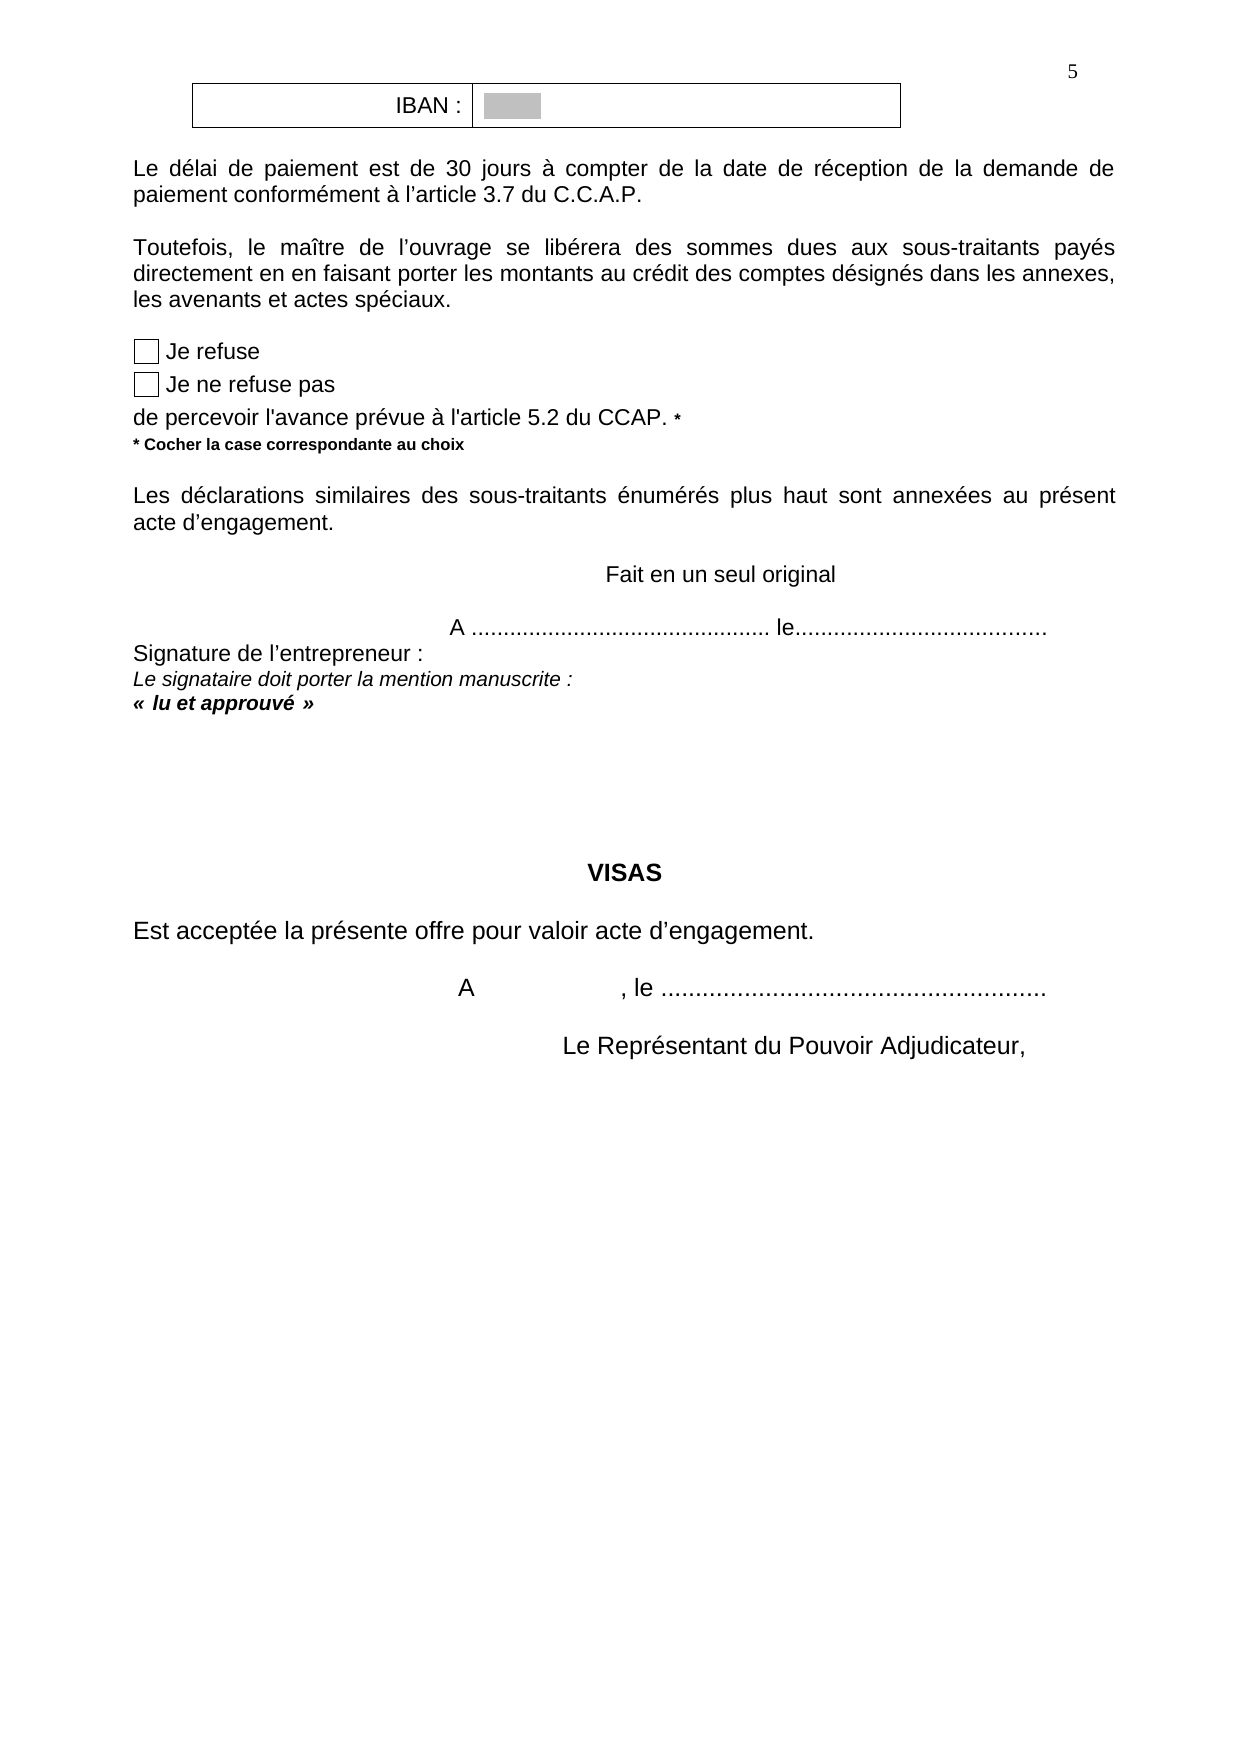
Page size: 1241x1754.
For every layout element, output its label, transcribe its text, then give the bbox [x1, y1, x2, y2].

text Les déclarations similaires des sous-traitants énumérés plus haut sont annexées au présent acte d’engagement. [133, 482, 1116, 535]
table_header IBAN : [193, 84, 472, 127]
text de percevoir l'avance prévue à l'article 5.2 du CCAP. * [133, 406, 1116, 431]
text A , le [458, 973, 1116, 1002]
text Signature de l’entrepreneur : [133, 640, 1116, 667]
text Est acceptée la présente offre pour valoir acte d’engagement. [133, 916, 1116, 944]
text Le signataire doit porter la mention manuscrite : [133, 667, 1116, 691]
text Le Représentant du Pouvoir Adjudicateur, [473, 1031, 1116, 1059]
text Je ne refuse pas [159, 372, 1116, 397]
text Fait en un seul original [605, 561, 1116, 587]
table_header [473, 84, 900, 127]
text VISAS [133, 858, 1116, 887]
text Toutefois, le maître de l’ouvrage se libérera des sommes dues aux sous-traitants payés directement en en faisant porter les montants au crédit des comptes désignés dans les annexes, les avenants et actes spéciaux. [133, 234, 1116, 313]
text Je refuse [159, 339, 1116, 364]
text A ............................................... le [443, 614, 1116, 640]
text Le délai de paiement est de 30 jours à compter de la date de réception de la demande de paiement conformément à l’article 3.7 du C.C.A.P. [133, 154, 1116, 207]
text * Cocher la case correspondante au choix [133, 431, 1116, 456]
text « lu et approuvé » [133, 691, 1116, 714]
